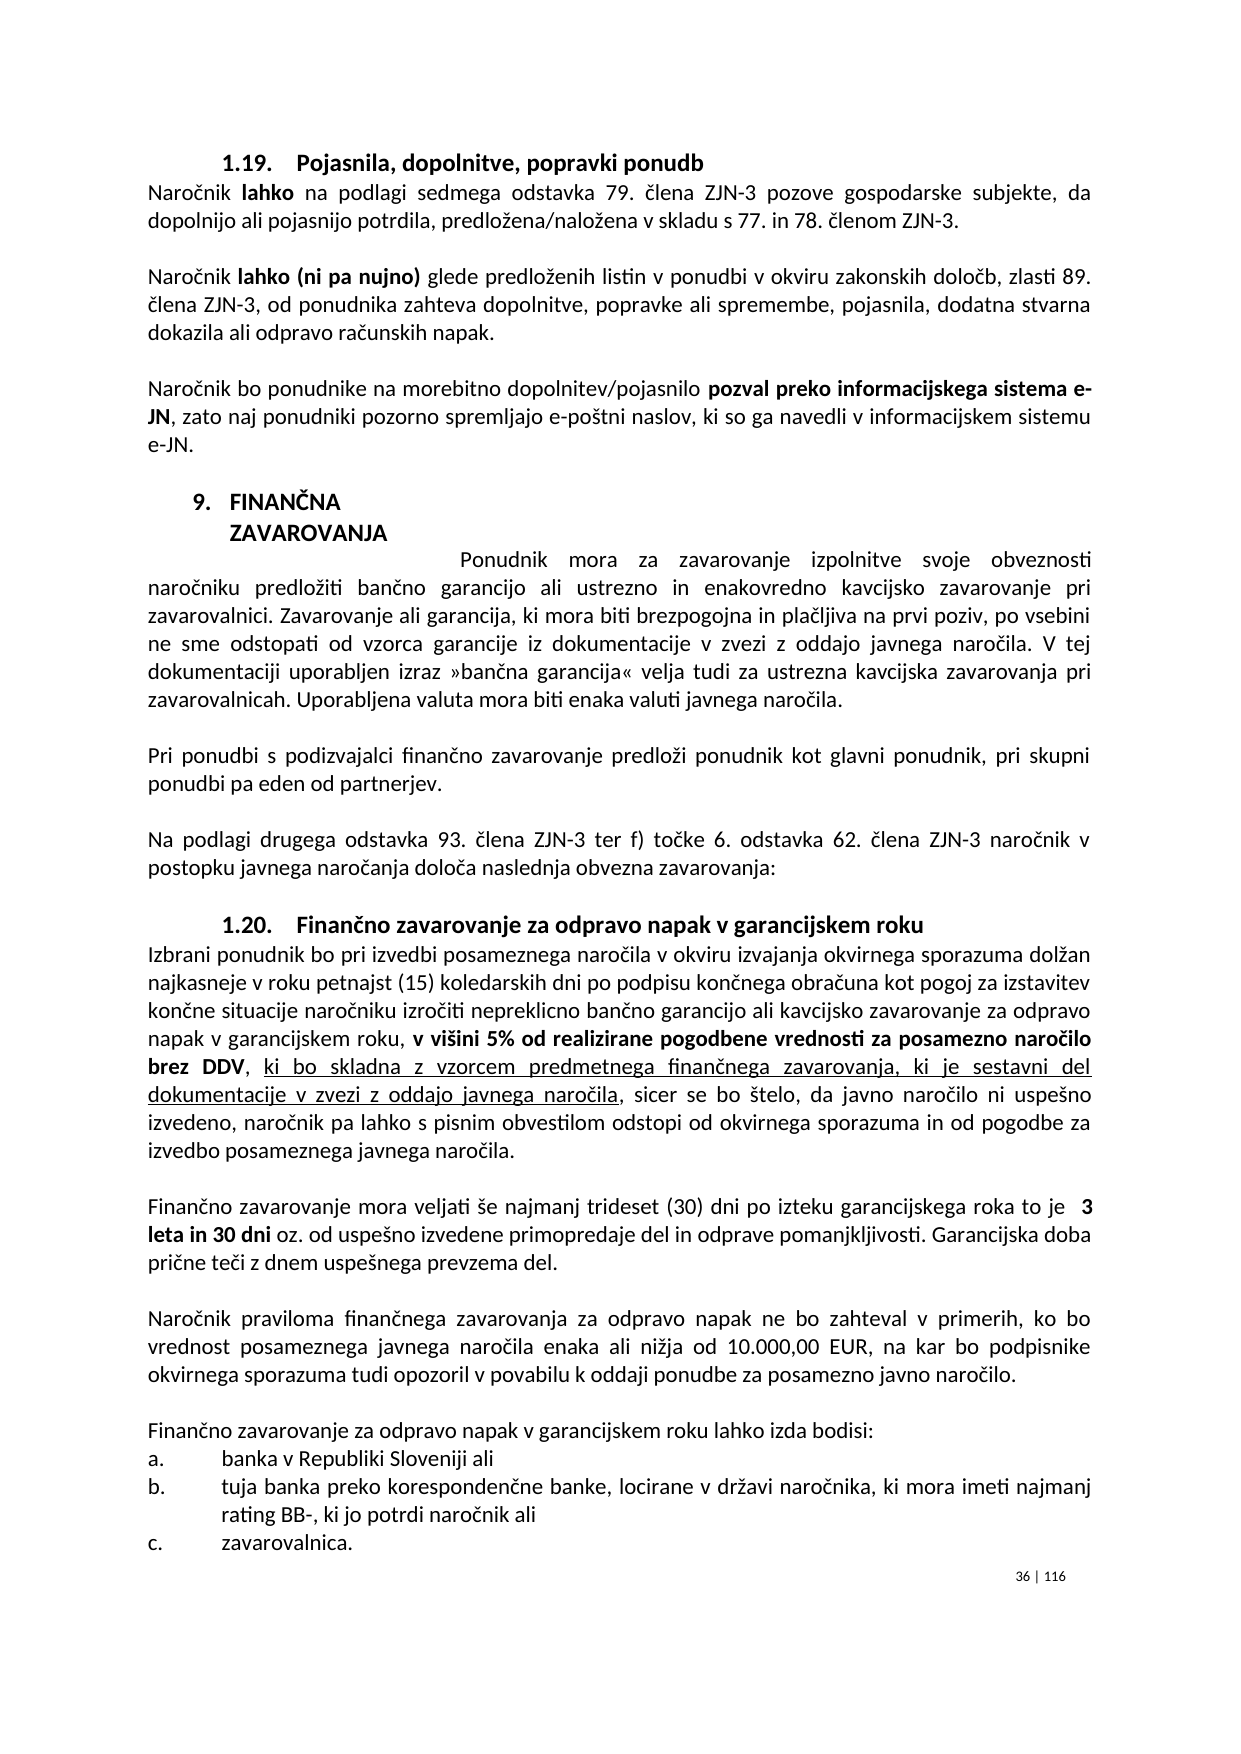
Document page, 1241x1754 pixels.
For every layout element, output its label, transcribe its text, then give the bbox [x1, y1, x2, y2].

subtitle Pojasnila, dopolnitve, popravki ponudb [221, 148, 1093, 178]
text Ponudnik mora za zavarovanje izpolnitve svoje obveznosti naročniku predložiti bančno garancijo ali ustrezno in enakovredno kavcijsko zavarovanje pri zavarovalnici. Zavarovanje ali garancija, ki mora biti brezpogojna in plačljiva na prvi poziv, po vsebini ne sme odstopati od vzorca garancije iz dokumentacije v zvezi z oddajo javnega naročila. V tej dokumentaciji uporabljen izraz »bančna garancija« velja tudi za ustrezna kavcijska zavarovanja pri zavarovalnicah. Uporabljena valuta mora biti enaka valuti javnega naročila. [148, 545, 1093, 713]
text Na podlagi drugega odstavka 93. člena ZJN-3 ter f) točke 6. odstavka 62. člena ZJN-3 naročnik v postopku javnega naročanja določa naslednja obvezna zavarovanja: [148, 825, 1093, 881]
text Naročnik lahko na podlagi sedmega odstavka 79. člena ZJN-3 pozove gospodarske subjekte, da dopolnijo ali pojasnijo potrdila, predložena/naložena v skladu s 77. in 78. členom ZJN-3. [148, 178, 1093, 234]
text Naročnik praviloma finančnega zavarovanja za odpravo napak ne bo zahteval v primerih, ko bo vrednost posameznega javnega naročila enaka ali nižja od 10.000,00 EUR, na kar bo podpisnike okvirnega sporazuma tudi opozoril v povabilu k oddaji ponudbe za posamezno javno naročilo. [148, 1304, 1093, 1388]
subtitle Finančno zavarovanje za odpravo napak v garancijskem roku [221, 909, 1093, 940]
text c. zavarovalnica. [148, 1528, 1093, 1556]
text Izbrani ponudnik bo pri izvedbi posameznega naročila v okviru izvajanja okvirnega sporazuma dolžan najkasneje v roku petnajst (15) koledarskih dni po podpisu končnega obračuna kot pogoj za izstavitev končne situacije naročniku izročiti nepreklicno bančno garancijo ali kavcijsko zavarovanje za odpravo napak v garancijskem roku, v višini 5% od realizirane pogodbene vrednosti za posamezno naročilo brez DDV, ki bo skladna z vzorcem predmetnega finančnega zavarovanja, ki je sestavni del dokumentacije v zvezi z oddajo javnega naročila, sicer se bo štelo, da javno naročilo ni uspešno izvedeno, naročnik pa lahko s pisnim obvestilom odstopi od okvirnega sporazuma in od pogodbe za izvedbo posameznega javnega naročila. [148, 940, 1093, 1164]
text Finančno zavarovanje za odpravo napak v garancijskem roku lahko izda bodisi: [148, 1416, 1093, 1444]
text a. banka v Republiki Sloveniji ali [148, 1444, 1093, 1472]
text b. tuja banka preko korespondenčne banke, locirane v državi naročnika, ki mora imeti najmanj rating BB-, ki jo potrdi naročnik ali [148, 1472, 1093, 1528]
text Naročnik bo ponudnike na morebitno dopolnitev/pojasnilo pozval preko informacijskega sistema e-JN, zato naj ponudniki pozorno spremljajo e-poštni naslov, ki so ga navedli v informacijskem sistemu e-JN. [148, 374, 1093, 458]
text Finančno zavarovanje mora veljati še najmanj trideset (30) dni po izteku garancijskega roka to je 3 leta in 30 dni oz. od uspešno izvedene primopredaje del in odprave pomanjkljivosti. Garancijska doba prične teči z dnem uspešnega prevzema del. [148, 1192, 1093, 1276]
text Pri ponudbi s podizvajalci finančno zavarovanje predloži ponudnik kot glavni ponudnik, pri skupni ponudbi pa eden od partnerjev. [148, 741, 1093, 797]
subtitle FINANČNA ZAVAROVANJA [192, 486, 460, 547]
text Naročnik lahko (ni pa nujno) glede predloženih listin v ponudbi v okviru zakonskih določb, zlasti 89. člena ZJN-3, od ponudnika zahteva dopolnitve, popravke ali spremembe, pojasnila, dodatna stvarna dokazila ali odpravo računskih napak. [148, 262, 1093, 346]
